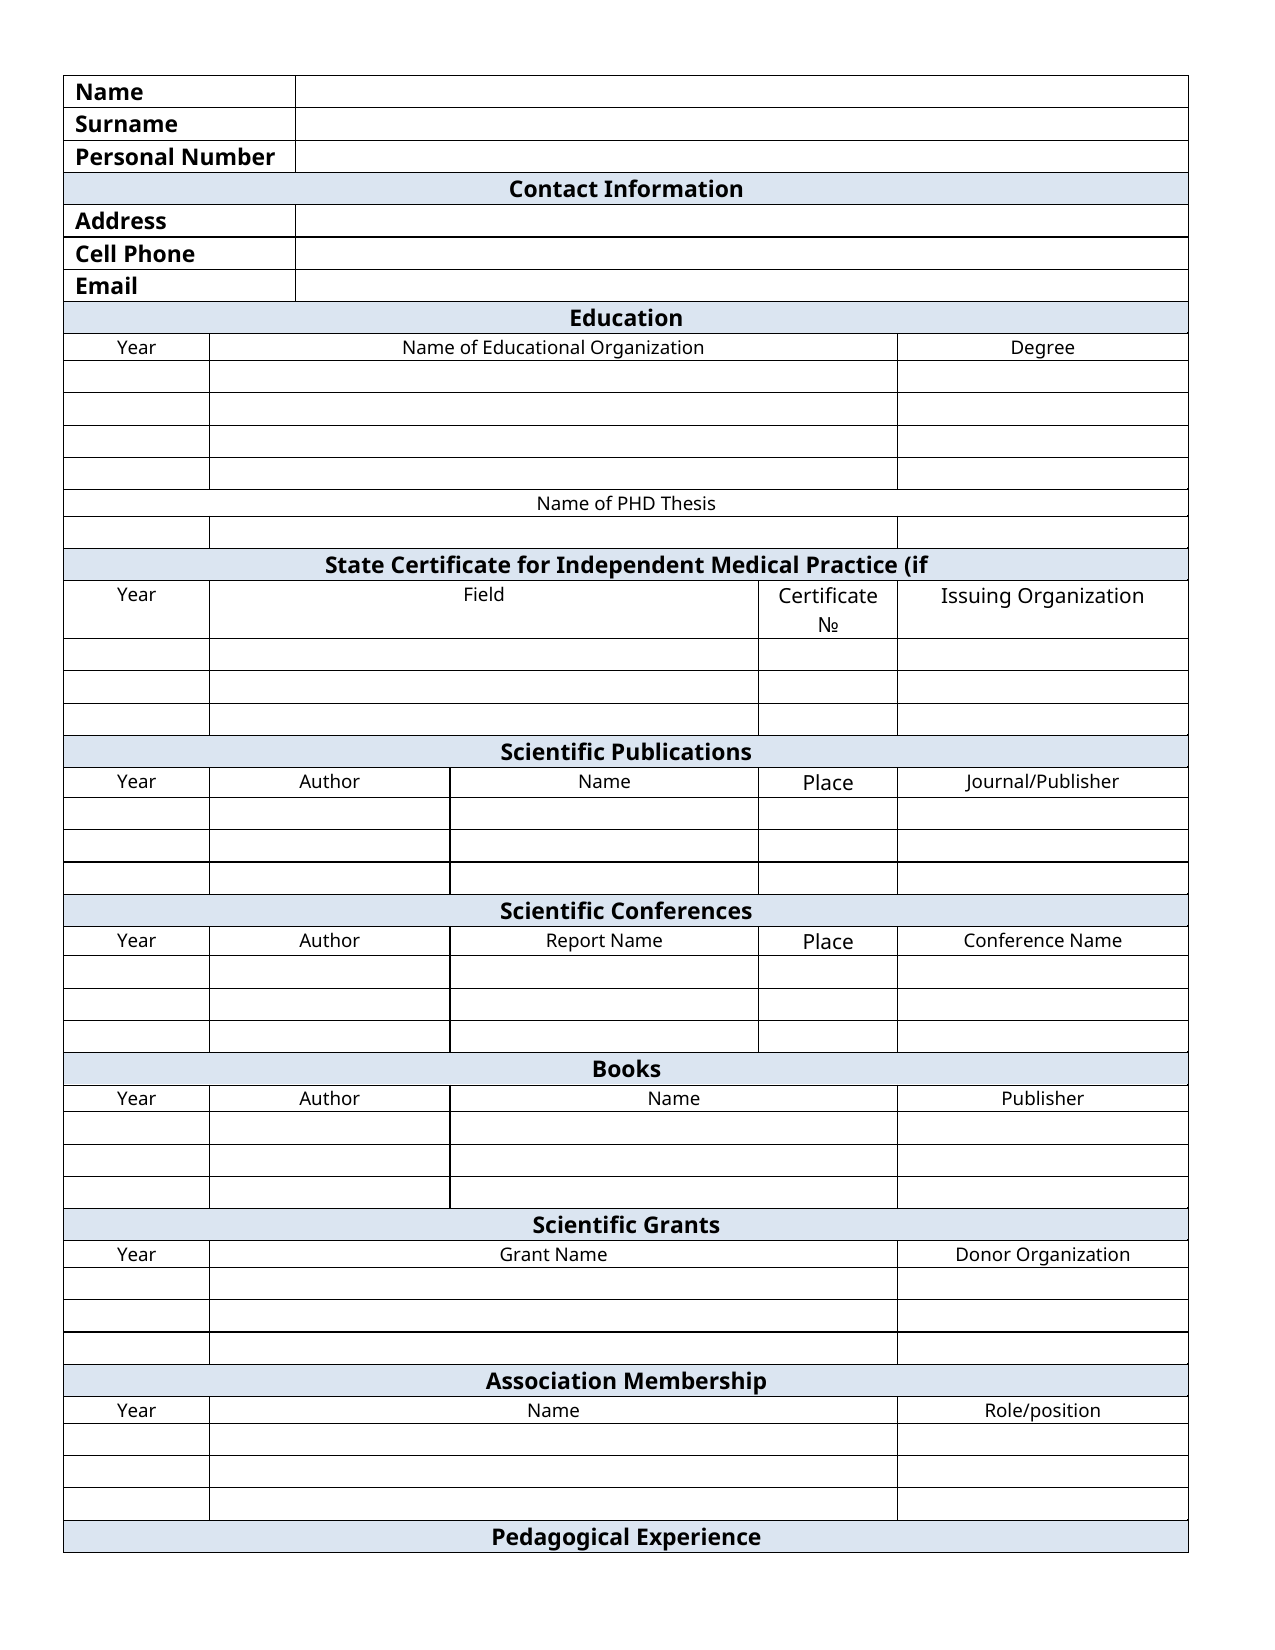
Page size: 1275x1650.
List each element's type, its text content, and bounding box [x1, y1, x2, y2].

table_cell [898, 863, 1188, 894]
table_cell [64, 1177, 209, 1208]
table_cell Scientific Grants [64, 1209, 1188, 1240]
table_cell [759, 830, 897, 861]
table_cell [759, 863, 897, 894]
table_cell [898, 393, 1188, 424]
table_cell [898, 517, 1188, 548]
table_cell Year [64, 1397, 209, 1423]
table_cell [210, 517, 897, 548]
table_cell [64, 1333, 209, 1364]
table_cell [64, 989, 209, 1020]
table_cell [210, 1456, 897, 1487]
table_header [296, 76, 1188, 107]
table_cell [210, 956, 449, 988]
table_cell Degree [898, 334, 1188, 360]
table_cell Role/position [898, 1397, 1188, 1423]
table_cell [210, 361, 897, 392]
table_cell Address [64, 205, 295, 236]
table_cell Grant Name [210, 1241, 897, 1267]
table_cell [296, 270, 1188, 301]
table_cell Certificate № [759, 581, 897, 638]
table_cell [64, 1268, 209, 1299]
table_cell [64, 830, 209, 861]
table_header Name [64, 76, 295, 107]
table_cell [210, 1333, 897, 1364]
table_cell Conference Name [898, 927, 1188, 955]
table_cell [898, 1333, 1188, 1364]
table_cell [64, 1021, 209, 1052]
table_cell [451, 830, 758, 861]
table_cell [759, 1021, 897, 1052]
table_cell [898, 639, 1188, 670]
table_cell [451, 989, 758, 1020]
table_cell [64, 1300, 209, 1331]
table_cell [64, 1424, 209, 1455]
table_cell [64, 639, 209, 670]
table_cell [898, 1456, 1188, 1487]
table_cell [451, 956, 758, 988]
table_cell [64, 426, 209, 457]
table_cell Year [64, 1241, 209, 1267]
table_cell Name of Educational Organization [210, 334, 897, 360]
table_cell [210, 1488, 897, 1519]
table_cell [210, 426, 897, 457]
table_cell Author [210, 927, 449, 955]
table_cell [64, 1456, 209, 1487]
table_cell [210, 1268, 897, 1299]
table_cell Year [64, 1086, 209, 1111]
table_cell [451, 798, 758, 829]
table_cell [210, 1177, 449, 1208]
table_cell [451, 1145, 897, 1176]
table_cell Association Membership [64, 1365, 1188, 1396]
table_cell Year [64, 581, 209, 638]
table_cell [64, 798, 209, 829]
table_cell [296, 141, 1188, 172]
table_cell Year [64, 334, 209, 360]
table_cell [210, 393, 897, 424]
table_cell [759, 639, 897, 670]
table_cell [210, 863, 449, 894]
table_cell [64, 361, 209, 392]
table_cell Surname [64, 108, 295, 139]
table_cell Email [64, 270, 295, 301]
table_cell [64, 671, 209, 703]
table_cell [210, 671, 758, 703]
table_cell [898, 1177, 1188, 1208]
table_cell Books [64, 1053, 1188, 1084]
table_cell Name [210, 1397, 897, 1423]
table_cell [898, 426, 1188, 457]
table_cell [210, 704, 758, 735]
table_cell [898, 1268, 1188, 1299]
table_cell [210, 798, 449, 829]
table_cell [451, 1021, 758, 1052]
table_cell [210, 458, 897, 489]
table_cell Field [210, 581, 758, 638]
table_cell [64, 1112, 209, 1143]
table_cell [210, 639, 758, 670]
table_cell Publisher [898, 1086, 1188, 1111]
table_cell Contact Information [64, 173, 1188, 204]
table_cell [451, 863, 758, 894]
table_cell [296, 108, 1188, 139]
table_cell Author [210, 768, 449, 797]
table_cell [898, 1112, 1188, 1143]
table_cell [210, 1300, 897, 1331]
table_cell Personal Number [64, 141, 295, 172]
table_cell Issuing Organization [898, 581, 1188, 638]
table_cell Name of PHD Thesis [64, 490, 1188, 516]
table_cell [64, 393, 209, 424]
table_cell [296, 238, 1188, 269]
table_cell [64, 1145, 209, 1176]
table_cell State Certificate for Independent Medical Practice (if [64, 549, 1188, 580]
table_cell Name [451, 1086, 897, 1111]
table_cell [296, 205, 1188, 236]
table_cell Donor Organization [898, 1241, 1188, 1267]
table_cell Scientific Conferences [64, 895, 1188, 926]
table_cell [898, 956, 1188, 988]
table_cell Place [759, 927, 897, 955]
table_cell Cell Phone [64, 238, 295, 269]
table_cell Name [451, 768, 758, 797]
table_cell [64, 1488, 209, 1519]
table_cell Education [64, 302, 1188, 333]
table_cell [451, 1177, 897, 1208]
table_cell [210, 1145, 449, 1176]
table_cell [64, 517, 209, 548]
table_cell [210, 1424, 897, 1455]
table_cell [64, 704, 209, 735]
table_cell Author [210, 1086, 449, 1111]
table_cell [451, 1112, 897, 1143]
table_cell Scientific Publications [64, 736, 1188, 767]
table_cell [898, 830, 1188, 861]
table_cell [898, 798, 1188, 829]
table_cell [210, 830, 449, 861]
table_cell [898, 458, 1188, 489]
table_cell [759, 671, 897, 703]
table_cell [898, 1145, 1188, 1176]
table_cell [210, 1112, 449, 1143]
table_cell [64, 863, 209, 894]
table_cell Report Name [451, 927, 758, 955]
table_cell [898, 989, 1188, 1020]
table_cell Year [64, 927, 209, 955]
table_cell [759, 704, 897, 735]
table_cell [64, 956, 209, 988]
table_cell [759, 989, 897, 1020]
table_cell [898, 671, 1188, 703]
table_cell Year [64, 768, 209, 797]
table_cell [898, 1021, 1188, 1052]
table_cell Pedagogical Experience [64, 1521, 1188, 1552]
table_cell [898, 1300, 1188, 1331]
table_cell [759, 798, 897, 829]
table_cell [210, 989, 449, 1020]
table_cell [64, 458, 209, 489]
table_cell [898, 704, 1188, 735]
table_cell Journal/Publisher [898, 768, 1188, 797]
table_cell [898, 1488, 1188, 1519]
table_cell Place [759, 768, 897, 797]
table_cell [210, 1021, 449, 1052]
table_cell [898, 1424, 1188, 1455]
table_cell [898, 361, 1188, 392]
table_cell [759, 956, 897, 988]
